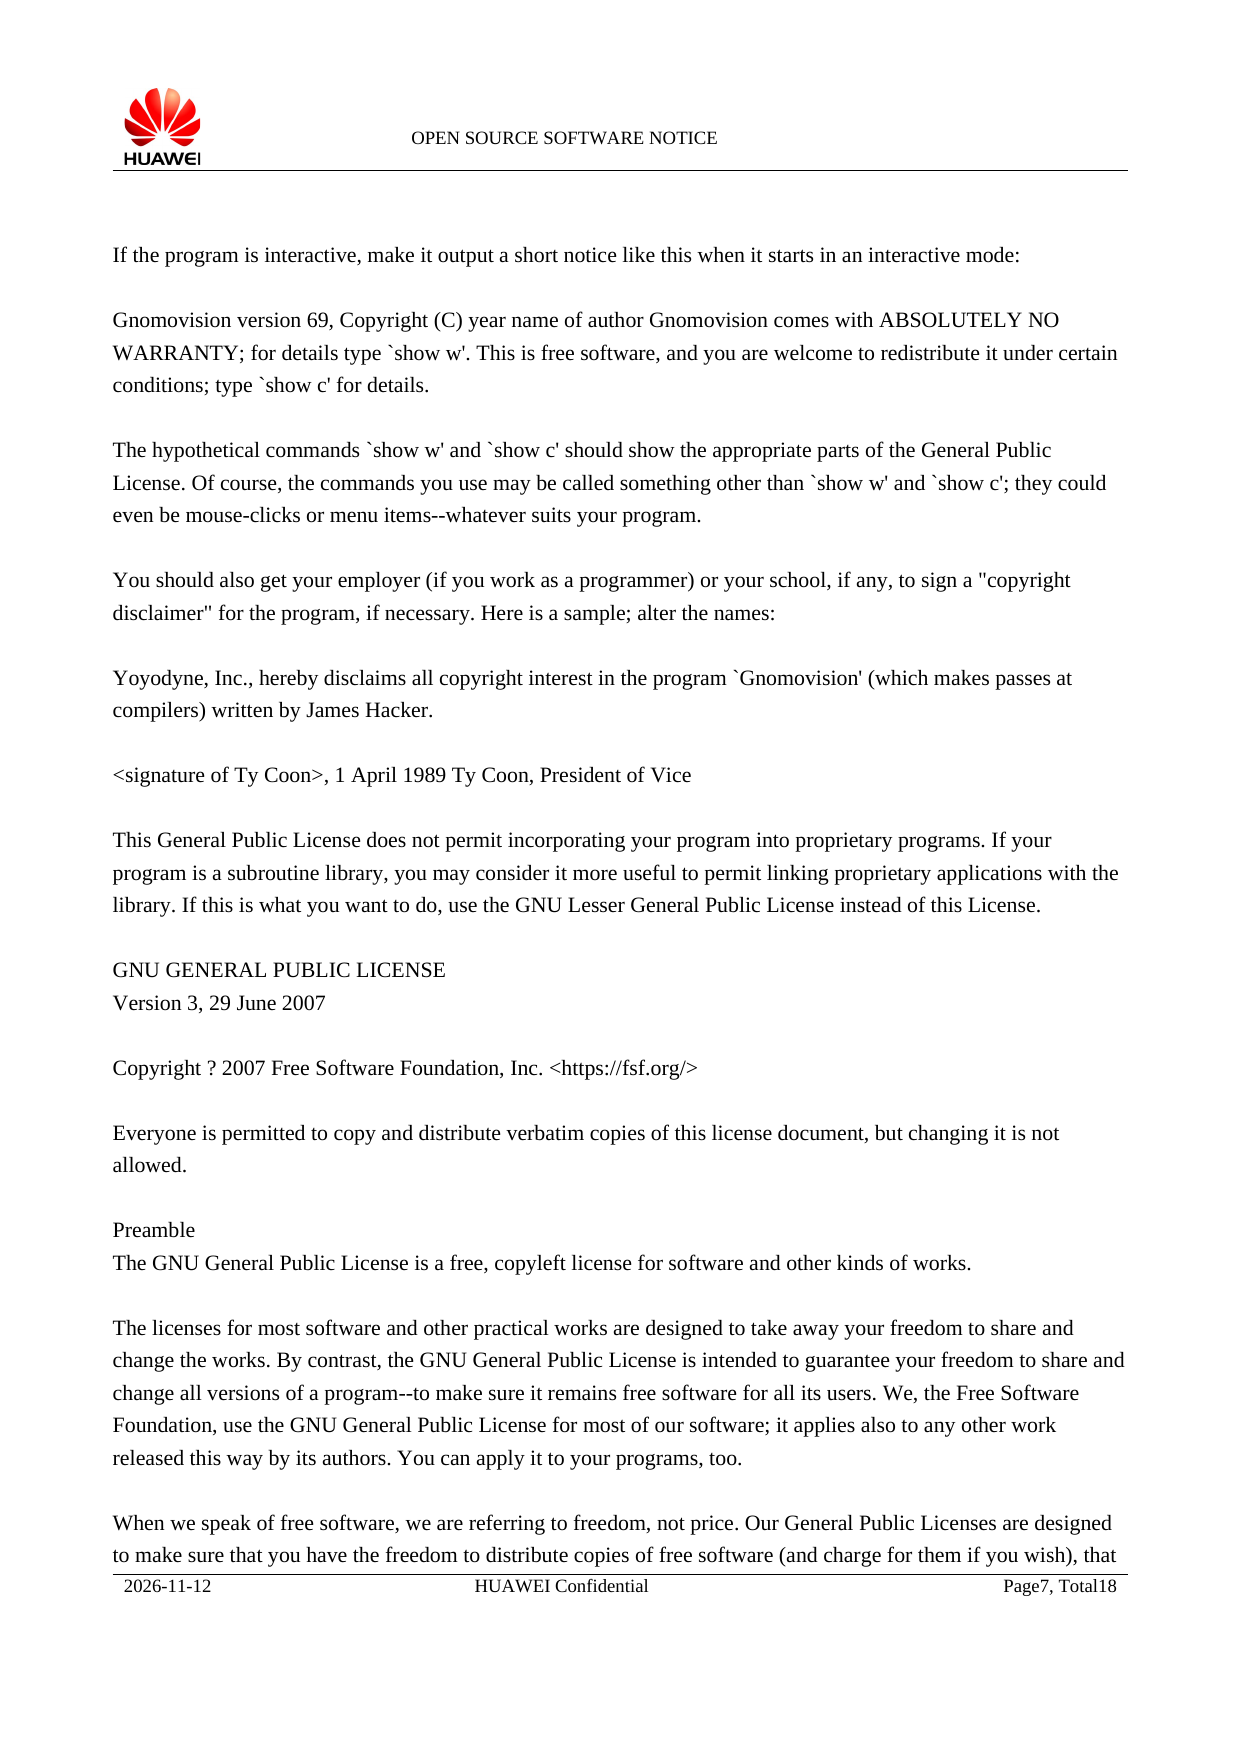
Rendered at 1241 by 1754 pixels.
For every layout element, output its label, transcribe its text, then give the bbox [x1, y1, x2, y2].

picture [124, 88, 201, 165]
